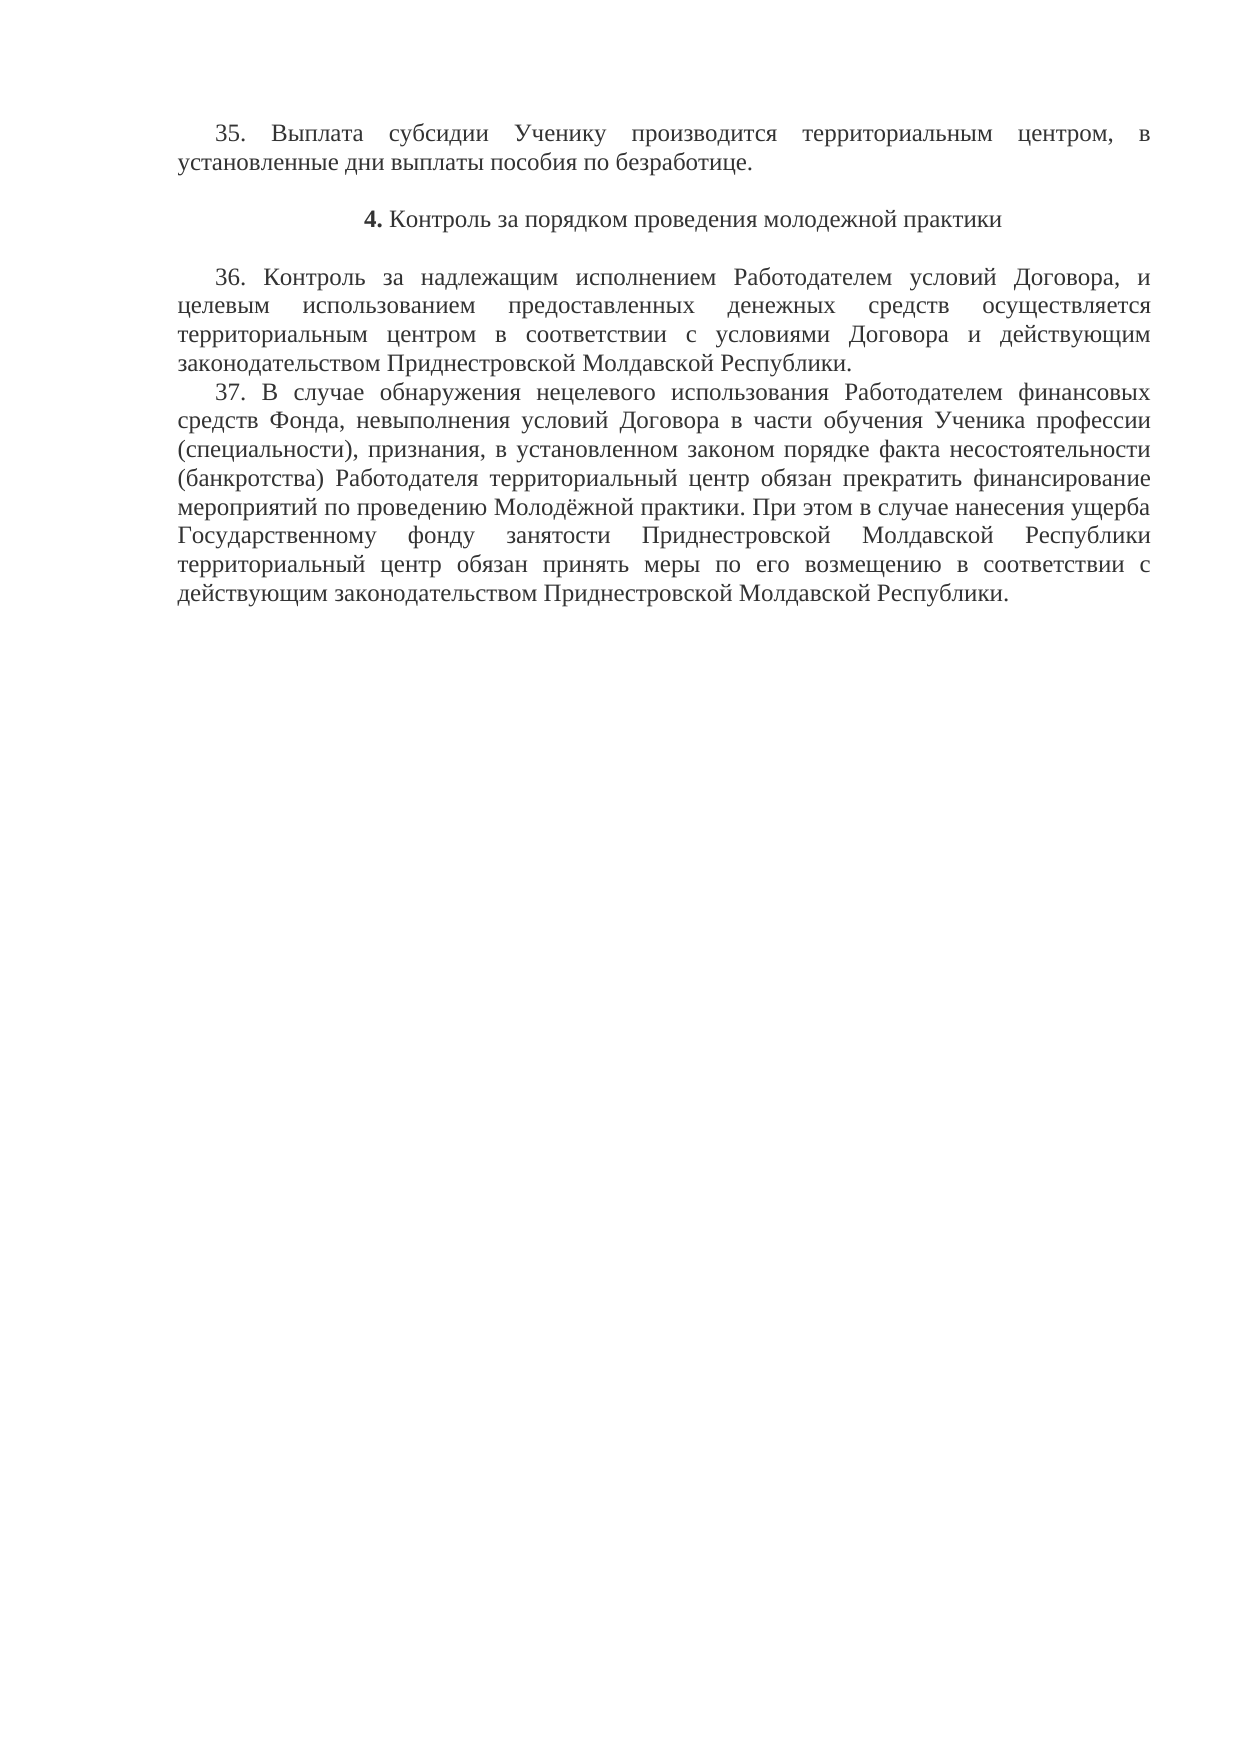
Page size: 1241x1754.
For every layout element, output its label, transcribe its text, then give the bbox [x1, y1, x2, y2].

text 36. Контроль за надлежащим исполнением Работодателем условий Договора, и целевым использованием предоставленных денежных средств осуществляется территориальным центром в соответствии с условиями Договора и действующим законодательством Приднестровской Молдавской Республики. [177, 262, 1152, 377]
text 4. Контроль за порядком проведения молодежной практики [177, 204, 1152, 233]
text 35. Выплата субсидии Ученику производится территориальным центром, в установленные дни выплаты пособия по безработице. [177, 118, 1152, 176]
text 37. В случае обнаружения нецелевого использования Работодателем финансовых средств Фонда, невыполнения условий Договора в части обучения Ученика профессии (специальности), признания, в установленном законом порядке факта несостоятельности (банкротства) Работодателя территориальный центр обязан прекратить финансирование мероприятий по проведению Молодёжной практики. При этом в случае нанесения ущерба Государственному фонду занятости Приднестровской Молдавской Республики территориальный центр обязан принять меры по его возмещению в соответствии с действующим законодательством Приднестровской Молдавской Республики. [177, 377, 1152, 607]
